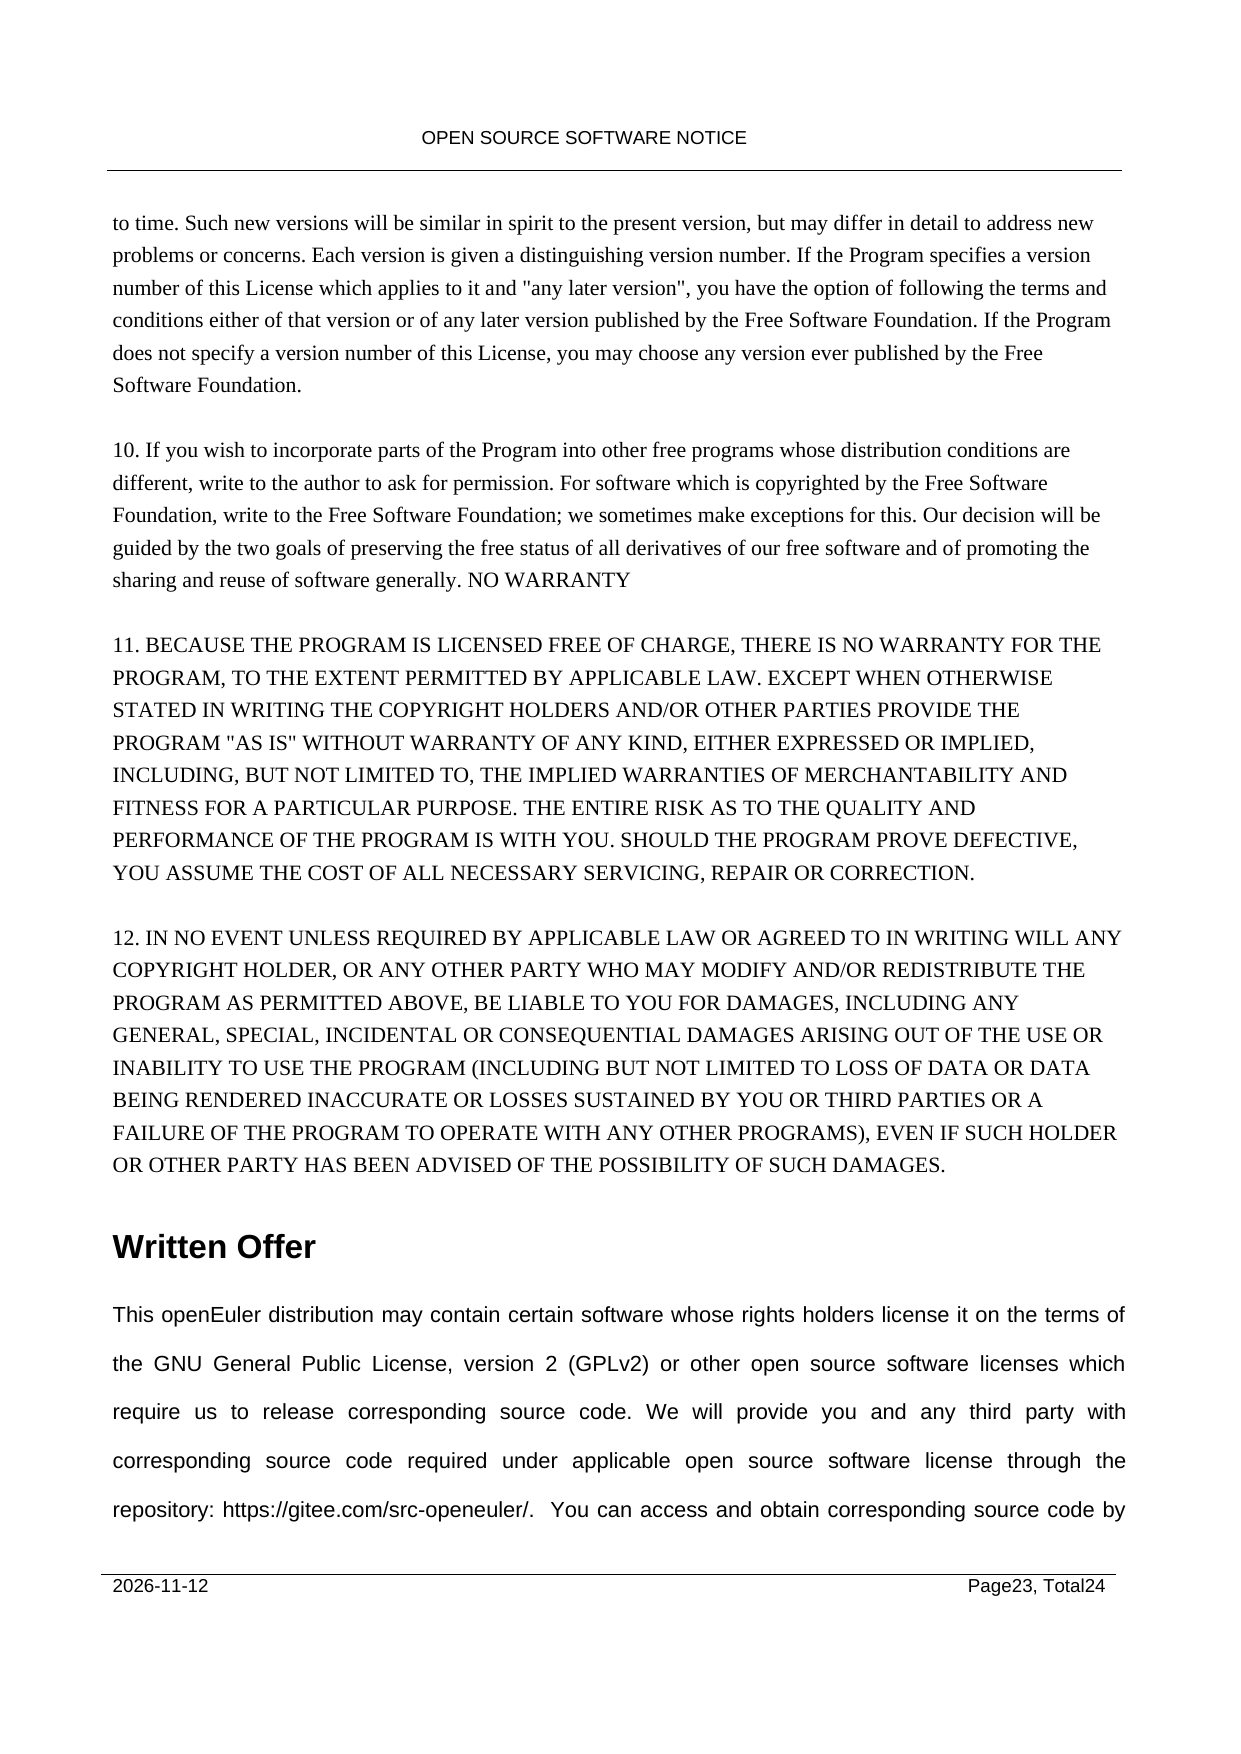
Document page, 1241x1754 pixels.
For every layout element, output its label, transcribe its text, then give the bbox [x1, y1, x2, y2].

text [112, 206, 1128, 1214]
text Written Offer [112, 1214, 1128, 1279]
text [112, 1298, 1128, 1526]
